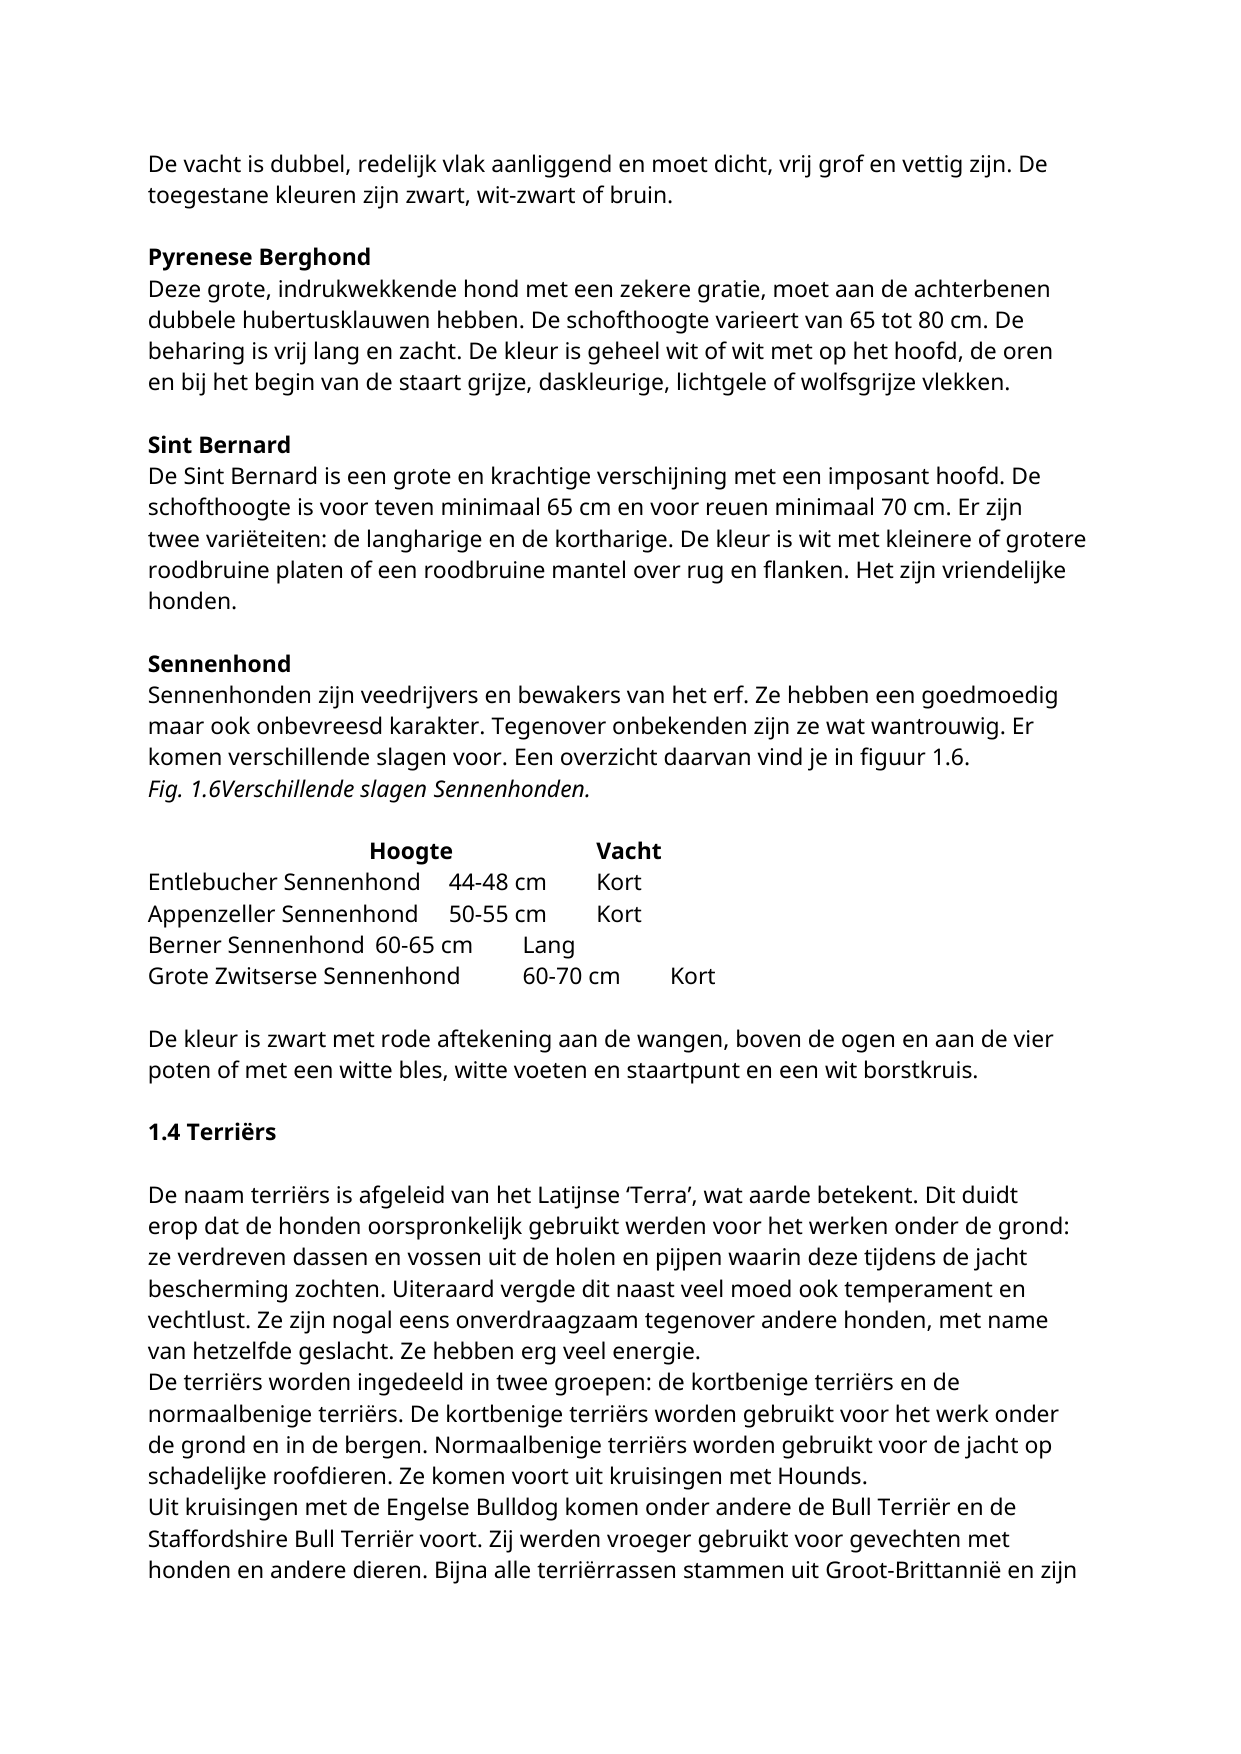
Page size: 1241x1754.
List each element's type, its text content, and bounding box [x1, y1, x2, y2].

text De vacht is dubbel, redelijk vlak aanliggend en moet dicht, vrij grof en vettig zijn. De [148, 148, 1093, 179]
text maar ook onbevreesd karakter. Tegenover onbekenden zijn ze wat wantrouwig. Er [148, 710, 1093, 741]
text Fig. 1.6Verschillende slagen Sennenhonden. [148, 773, 1093, 804]
text bescherming zochten. Uiteraard vergde dit naast veel moed ook temperament en [148, 1273, 1093, 1304]
text honden. [148, 585, 1093, 616]
text Staffordshire Bull Terriër voort. Zij werden vroeger gebruikt voor gevechten met [148, 1523, 1093, 1554]
text Hoogte Vacht [295, 835, 1093, 866]
text De naam terriërs is afgeleid van het Latijnse ‘Terra’, wat aarde betekent. Dit duidt [148, 1179, 1093, 1210]
text dubbele hubertusklauwen hebben. De schofthoogte varieert van 65 tot 80 cm. De [148, 304, 1093, 335]
text schofthoogte is voor teven minimaal 65 cm en voor reuen minimaal 70 cm. Er zijn [148, 491, 1093, 523]
text roodbruine platen of een roodbruine mantel over rug en flanken. Het zijn vriendelijke [148, 554, 1093, 585]
text toegestane kleuren zijn zwart, wit-zwart of bruin. [148, 179, 1093, 210]
text beharing is vrij lang en zacht. De kleur is geheel wit of wit met op het hoofd, de oren [148, 335, 1093, 366]
text Entlebucher Sennenhond 44-48 cm Kort [148, 866, 1093, 898]
text Pyrenese Berghond [148, 241, 1093, 273]
text ze verdreven dassen en vossen uit de holen en pijpen waarin deze tijdens de jacht [148, 1241, 1093, 1273]
text De kleur is zwart met rode aftekening aan de wangen, boven de ogen en aan de vier [148, 1023, 1093, 1054]
text normaalbenige terriërs. De kortbenige terriërs worden gebruikt voor het werk onder [148, 1398, 1093, 1429]
text poten of met een witte bles, witte voeten en staartpunt en een wit borstkruis. [148, 1054, 1093, 1085]
text Sint Bernard [148, 429, 1093, 460]
text van hetzelfde geslacht. Ze hebben erg veel energie. [148, 1335, 1093, 1366]
text Appenzeller Sennenhond 50-55 cm Kort [148, 898, 1093, 929]
text erop dat de honden oorspronkelijk gebruikt werden voor het werken onder de grond: [148, 1210, 1093, 1241]
text de grond en in de bergen. Normaalbenige terriërs worden gebruikt voor de jacht op [148, 1429, 1093, 1460]
text komen verschillende slagen voor. Een overzicht daarvan vind je in figuur 1.6. [148, 741, 1093, 773]
text twee variëteiten: de langharige en de kortharige. De kleur is wit met kleinere of grotere [148, 523, 1093, 554]
text schadelijke roofdieren. Ze komen voort uit kruisingen met Hounds. [148, 1460, 1093, 1491]
text en bij het begin van de staart grijze, daskleurige, lichtgele of wolfsgrijze vlekken. [148, 366, 1093, 398]
text vechtlust. Ze zijn nogal eens onverdraagzaam tegenover andere honden, met name [148, 1304, 1093, 1335]
text Sennenhond [148, 648, 1093, 679]
text Sennenhonden zijn veedrijvers en bewakers van het erf. Ze hebben een goedmoedig [148, 679, 1093, 710]
text Berner Sennenhond 60-65 cm Lang [148, 929, 1093, 960]
text honden en andere dieren. Bijna alle terriërrassen stammen uit Groot-Brittannië en zijn [148, 1554, 1093, 1585]
text Deze grote, indrukwekkende hond met een zekere gratie, moet aan de achterbenen [148, 273, 1093, 304]
text Grote Zwitserse Sennenhond 60-70 cm Kort [148, 960, 1093, 991]
text 1.4 Terriërs [148, 1116, 1093, 1148]
text Uit kruisingen met de Engelse Bulldog komen onder andere de Bull Terriër en de [148, 1491, 1093, 1523]
text De Sint Bernard is een grote en krachtige verschijning met een imposant hoofd. De [148, 460, 1093, 491]
text De terriërs worden ingedeeld in twee groepen: de kortbenige terriërs en de [148, 1366, 1093, 1398]
